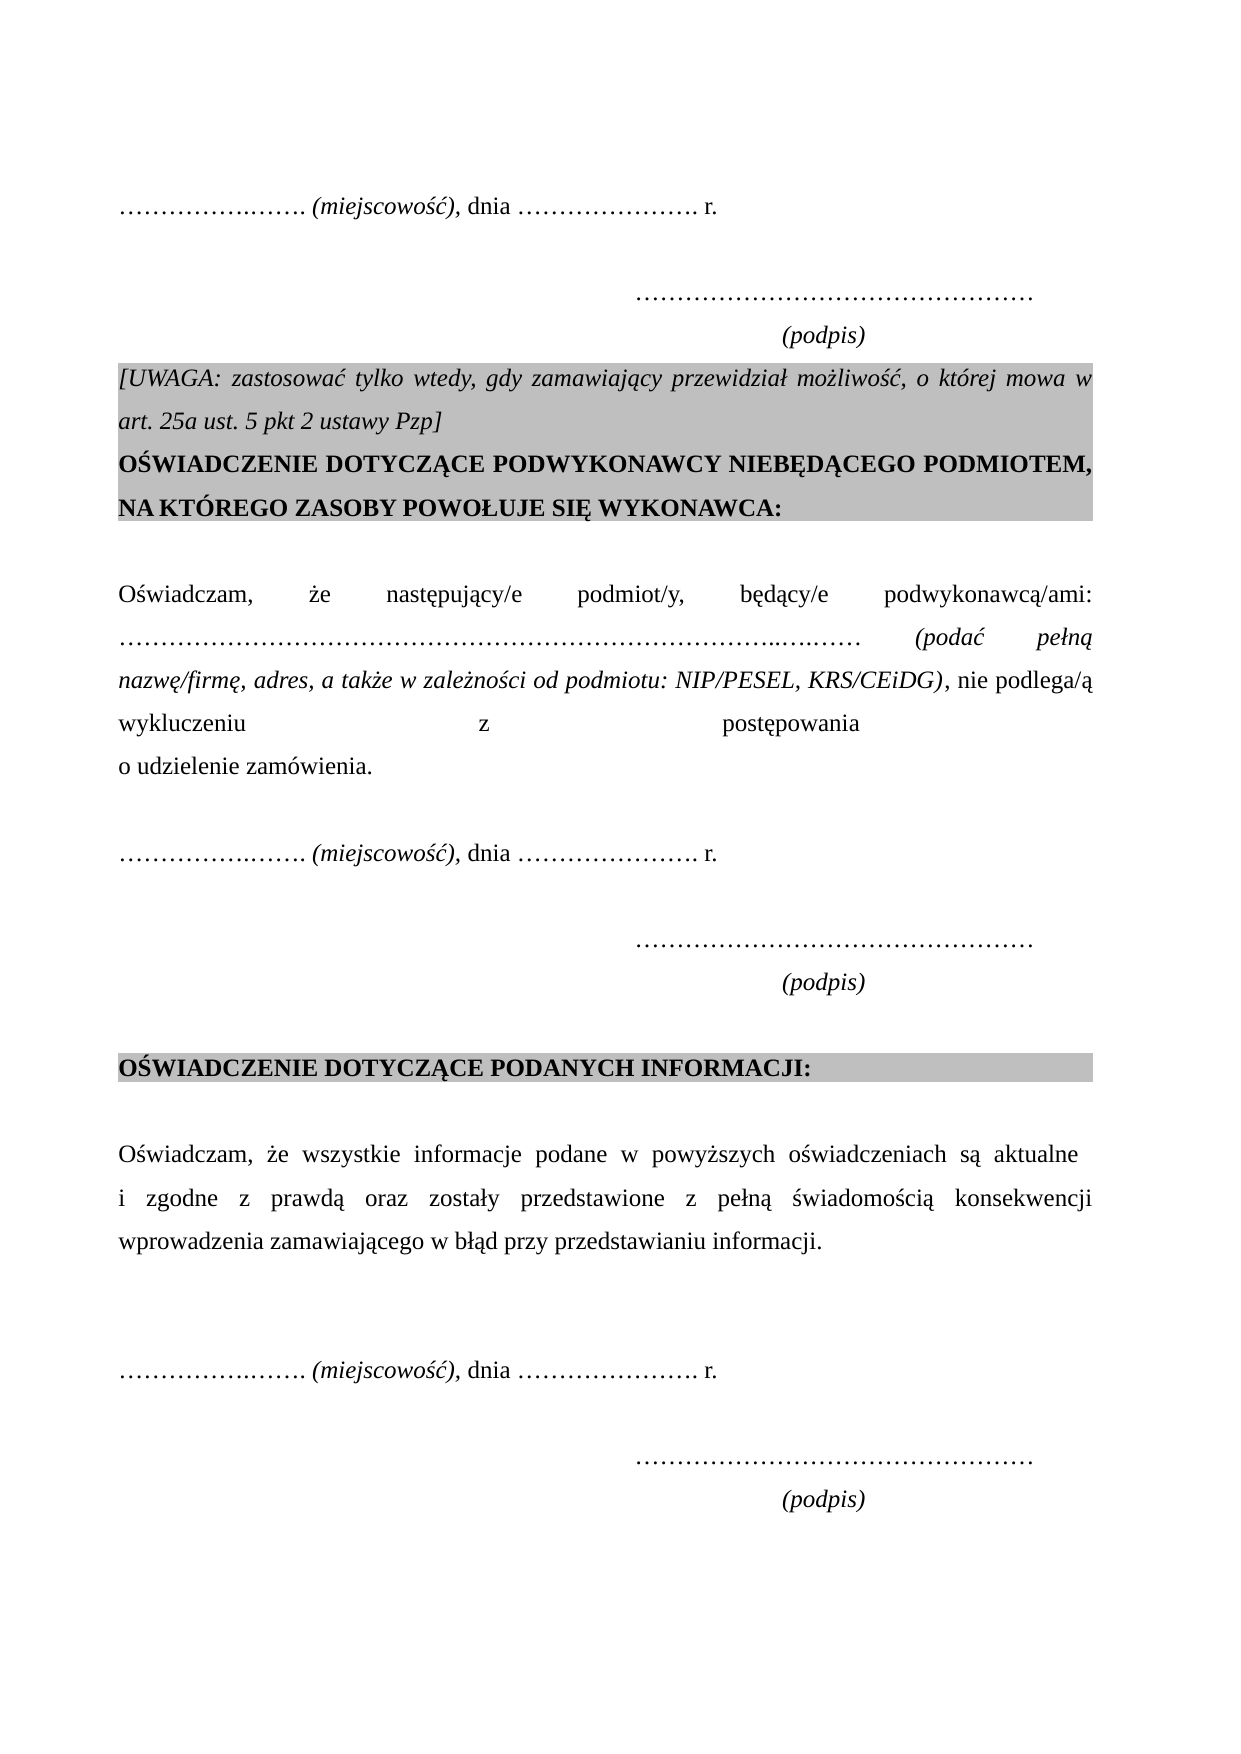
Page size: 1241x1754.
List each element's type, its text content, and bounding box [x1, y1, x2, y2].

text …………….……. (miejscowość), dnia …………………. r. [118, 838, 1093, 866]
text (podpis) [708, 967, 1093, 996]
text ………………………………………… [118, 924, 1093, 953]
text (podpis) [708, 320, 1093, 349]
text OŚWIADCZENIE DOTYCZĄCE PODANYCH INFORMACJI: [118, 1053, 1093, 1082]
text …………….……. (miejscowość), dnia …………………. r. [118, 191, 1093, 219]
text [UWAGA: zastosować tylko wtedy, gdy zamawiający przewidział możliwość, o której mowa w art. 25a ust. 5 pkt 2 ustawy Pzp] [118, 363, 1093, 435]
text Oświadczam, że wszystkie informacje podane w powyższych oświadczeniach są aktualne i zgodne z prawdą oraz zostały przedstawione z pełną świadomością konsekwencji wprowadzenia zamawiającego w błąd przy przedstawianiu informacji. [118, 1139, 1093, 1254]
text …………….……. (miejscowość), dnia …………………. r. [118, 1355, 1093, 1384]
text Oświadczam, że następujący/e podmiot/y, będący/e podwykonawcą/ami: ……………………………………………………………………..….…… (podać pełną nazwę/firmę, adres, a także w zależności od podmiotu: NIP/PESEL, KRS/CEiDG), nie podlega/ą wykluczeniu z postępowania o udzielenie zamówienia. [118, 579, 1093, 780]
text ………………………………………… [118, 1441, 1093, 1470]
text ………………………………………… [118, 277, 1093, 306]
text (podpis) [708, 1484, 1093, 1513]
text OŚWIADCZENIE DOTYCZĄCE PODWYKONAWCY NIEBĘDĄCEGO PODMIOTEM, NA KTÓREGO ZASOBY POWOŁUJE SIĘ WYKONAWCA: [118, 449, 1093, 521]
